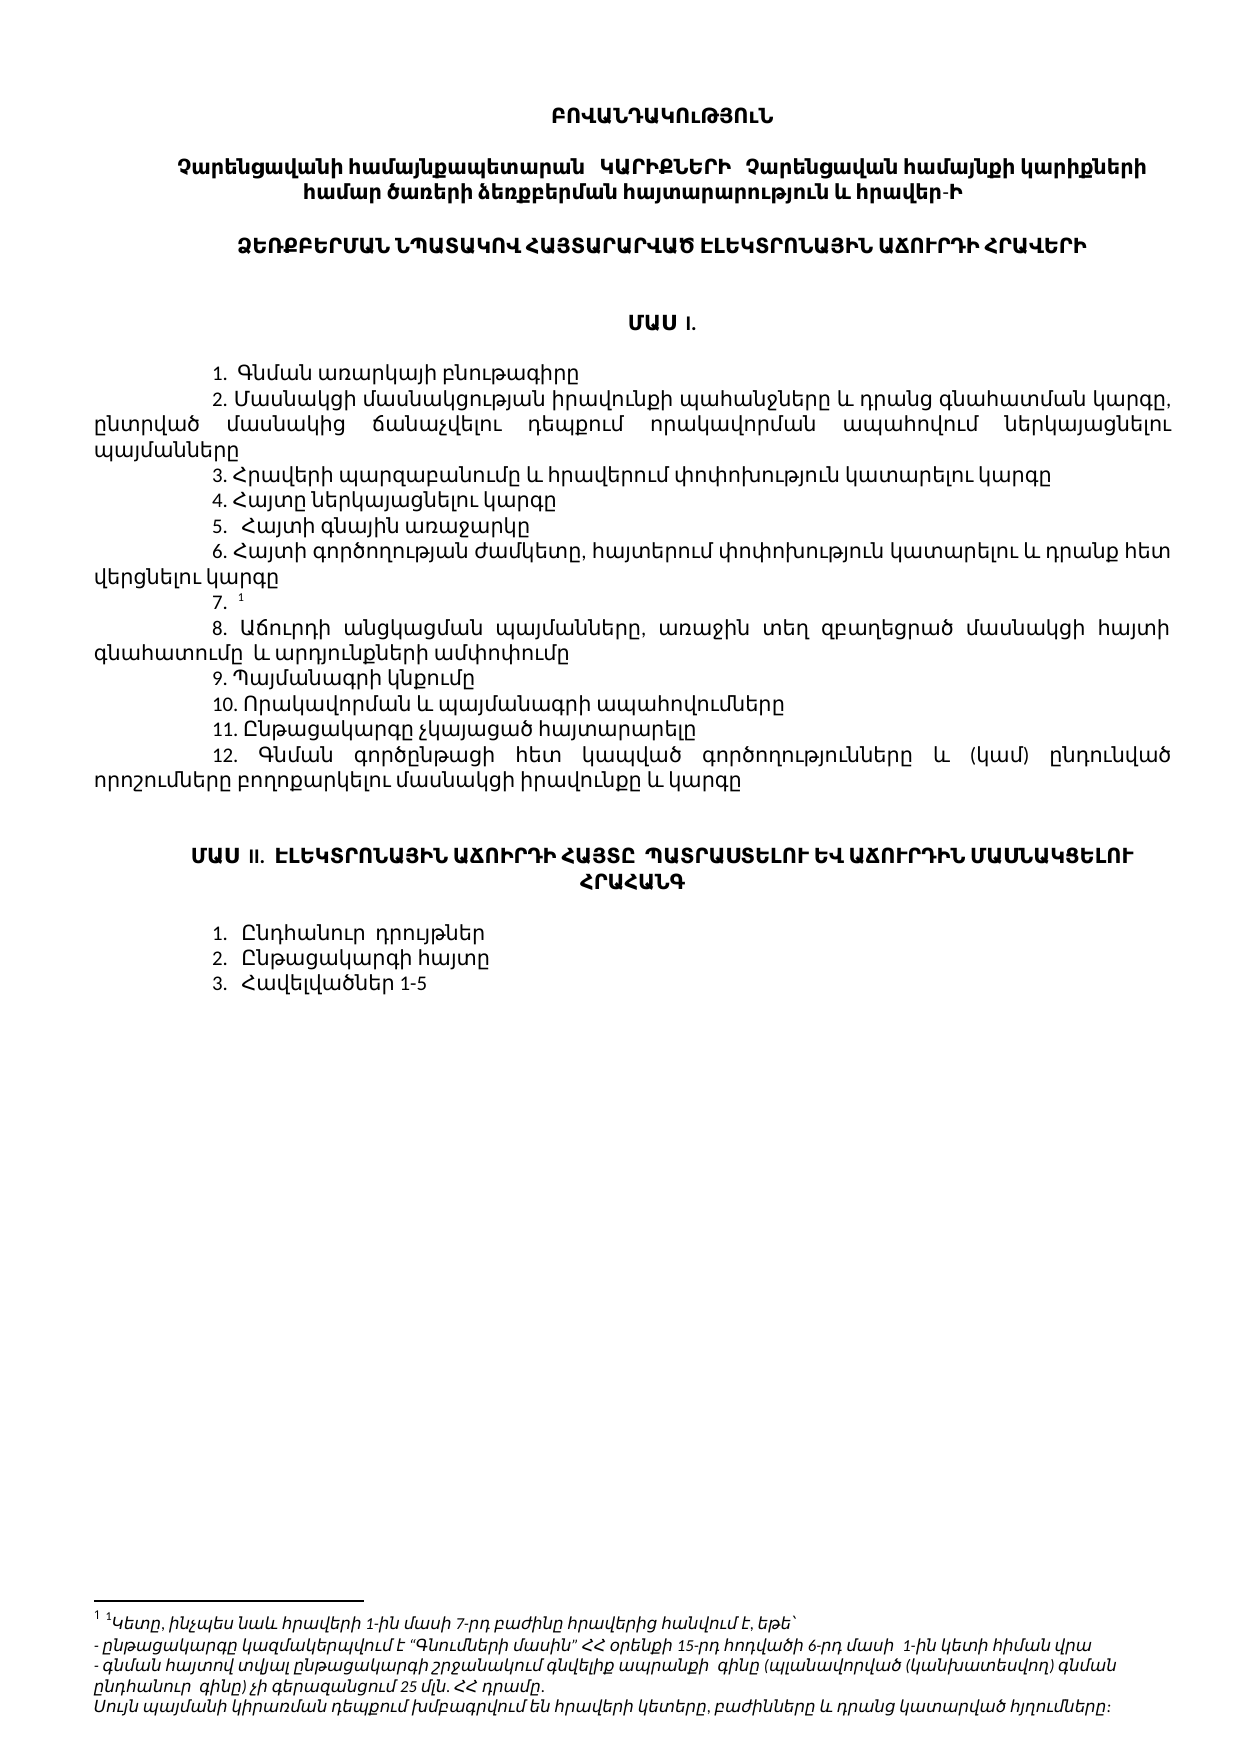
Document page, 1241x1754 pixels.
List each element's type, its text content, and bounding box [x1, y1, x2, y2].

text 3. Հրավերի պարզաբանումը և հրավերում փոփոխություն կատարելու կարգը [94, 462, 1171, 488]
text ՄԱՍ II. ԷԼԵԿՏՐՈՆԱՅԻՆ ԱՃՈԻՐԴԻ ՀԱՅՏԸ ՊԱՏՐԱՍՏԵԼՈՒ ԵՎ ԱՃՈՒՐԴԻՆ ՄԱՍՆԱԿՑԵԼՈՒ ՀՐԱՀԱՆԳ [94, 843, 1171, 894]
text 3. Հավելվածներ 1-5 [94, 971, 1171, 996]
text 5. Հայտի գնային առաջարկը [94, 513, 1171, 538]
text Չարենցավանի համայնքապետարան ԿԱՐԻՔՆԵՐԻ Չարենցավան համայնքի կարիքների համար ծառերի ձեռքբերման հայտարարություն և հրավեր-Ի [94, 154, 1171, 205]
text ԲՈՎԱՆԴԱԿՈւԹՅՈւՆ [94, 103, 1171, 128]
text 8. Աճուրդի անցկացման պայմանները, առաջին տեղ զբաղեցրած մասնակցի հայտի գնահատումը և արդյունքների ամփոփումը [94, 615, 1171, 666]
text 4. Հայտը ներկայացնելու կարգը [94, 488, 1171, 513]
text ՁԵՌՔԲԵՐՄԱՆ ՆՊԱՏԱԿՈՎ ՀԱՅՏԱՐԱՐՎԱԾ ԷԼԵԿՏՐՈՆԱՅԻՆ ԱՃՈՒՐԴԻ ՀՐԱՎԵՐԻ [94, 233, 1171, 259]
text 10. Որակավորման և պայմանագրի ապահովումները [94, 691, 1171, 716]
text 7. 1 [94, 589, 1171, 615]
text ՄԱՍ I. [94, 310, 1171, 335]
text 2. Մասնակցի մասնակցության իրավունքի պահանջները և դրանց գնահատման կարգը, ընտրված մասնակից ճանաչվելու դեպքում որակավորման ապահովում ներկայացնելու պայմանները [94, 386, 1171, 462]
text 11. Ընթացակարգը չկայացած հայտարարելը [94, 716, 1171, 742]
text 1. Գնման առարկայի բնութագիրը [94, 361, 1171, 386]
text 9. Պայմանագրի կնքումը [94, 666, 1171, 691]
text 1. Ընդհանուր դրույթներ [94, 920, 1171, 945]
text 12. Գնման գործընթացի հետ կապված գործողությունները և (կամ) ընդունված որոշումները բողոքարկելու մասնակցի իրավունքը և կարգը [94, 742, 1171, 793]
text 6. Հայտի գործողության ժամկետը, հայտերում փոփոխություն կատարելու և դրանք հետ վերցնելու կարգը [94, 538, 1171, 589]
text 2. Ընթացակարգի հայտը [94, 945, 1171, 971]
